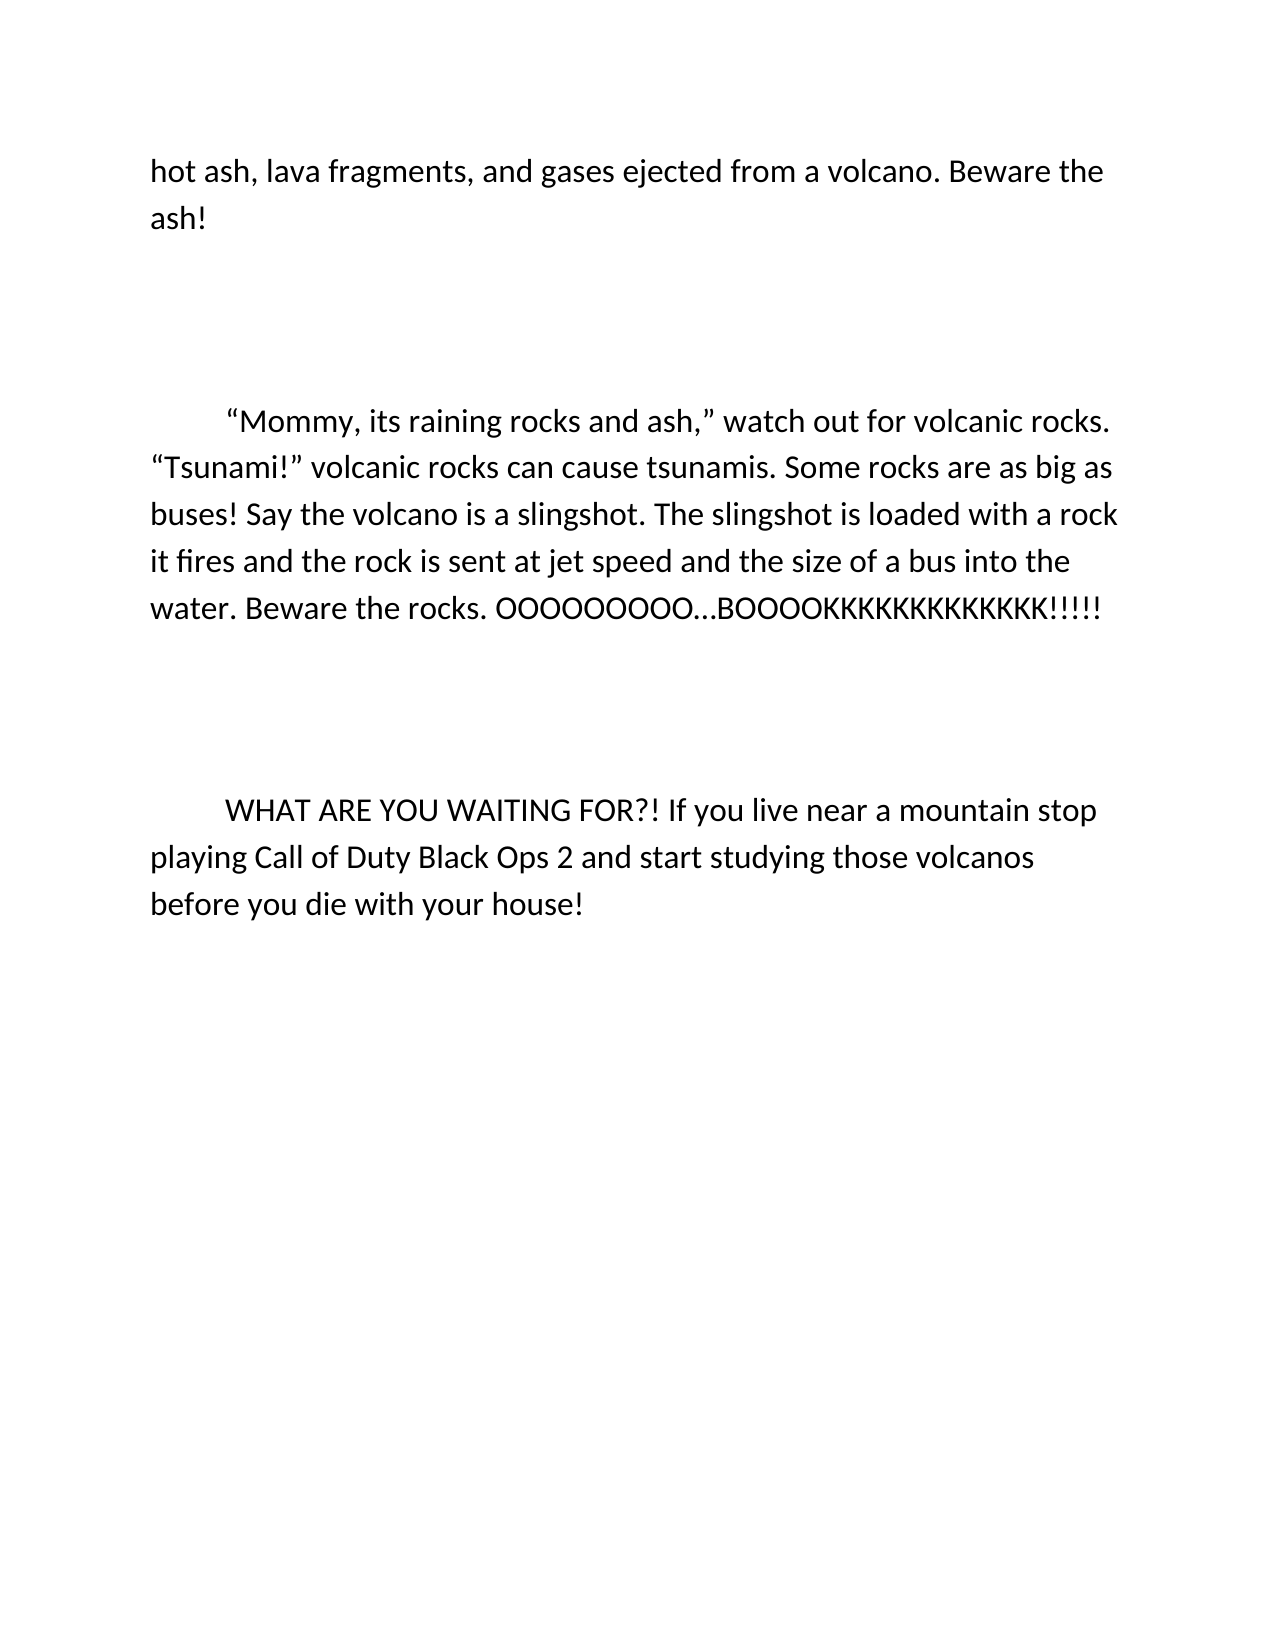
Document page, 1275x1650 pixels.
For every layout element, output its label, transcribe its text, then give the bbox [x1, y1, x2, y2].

text “Mommy, its raining rocks and ash,” watch out for volcanic rocks. “Tsunami!” volcanic rocks can cause tsunamis. Some rocks are as big as buses! Say the volcano is a slingshot. The slingshot is loaded with a rock it fires and the rock is sent at jet speed and the size of a bus into the water. Beware the rocks. OOOOOOOOO…BOOOOKKKKKKKKKKKKK!!!!! [150, 399, 1125, 627]
text WHAT ARE YOU WAITING FOR?! If you live near a mountain stop playing Call of Duty Black Ops 2 and start studying those volcanos before you die with your house! [150, 789, 1125, 924]
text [150, 150, 1125, 237]
